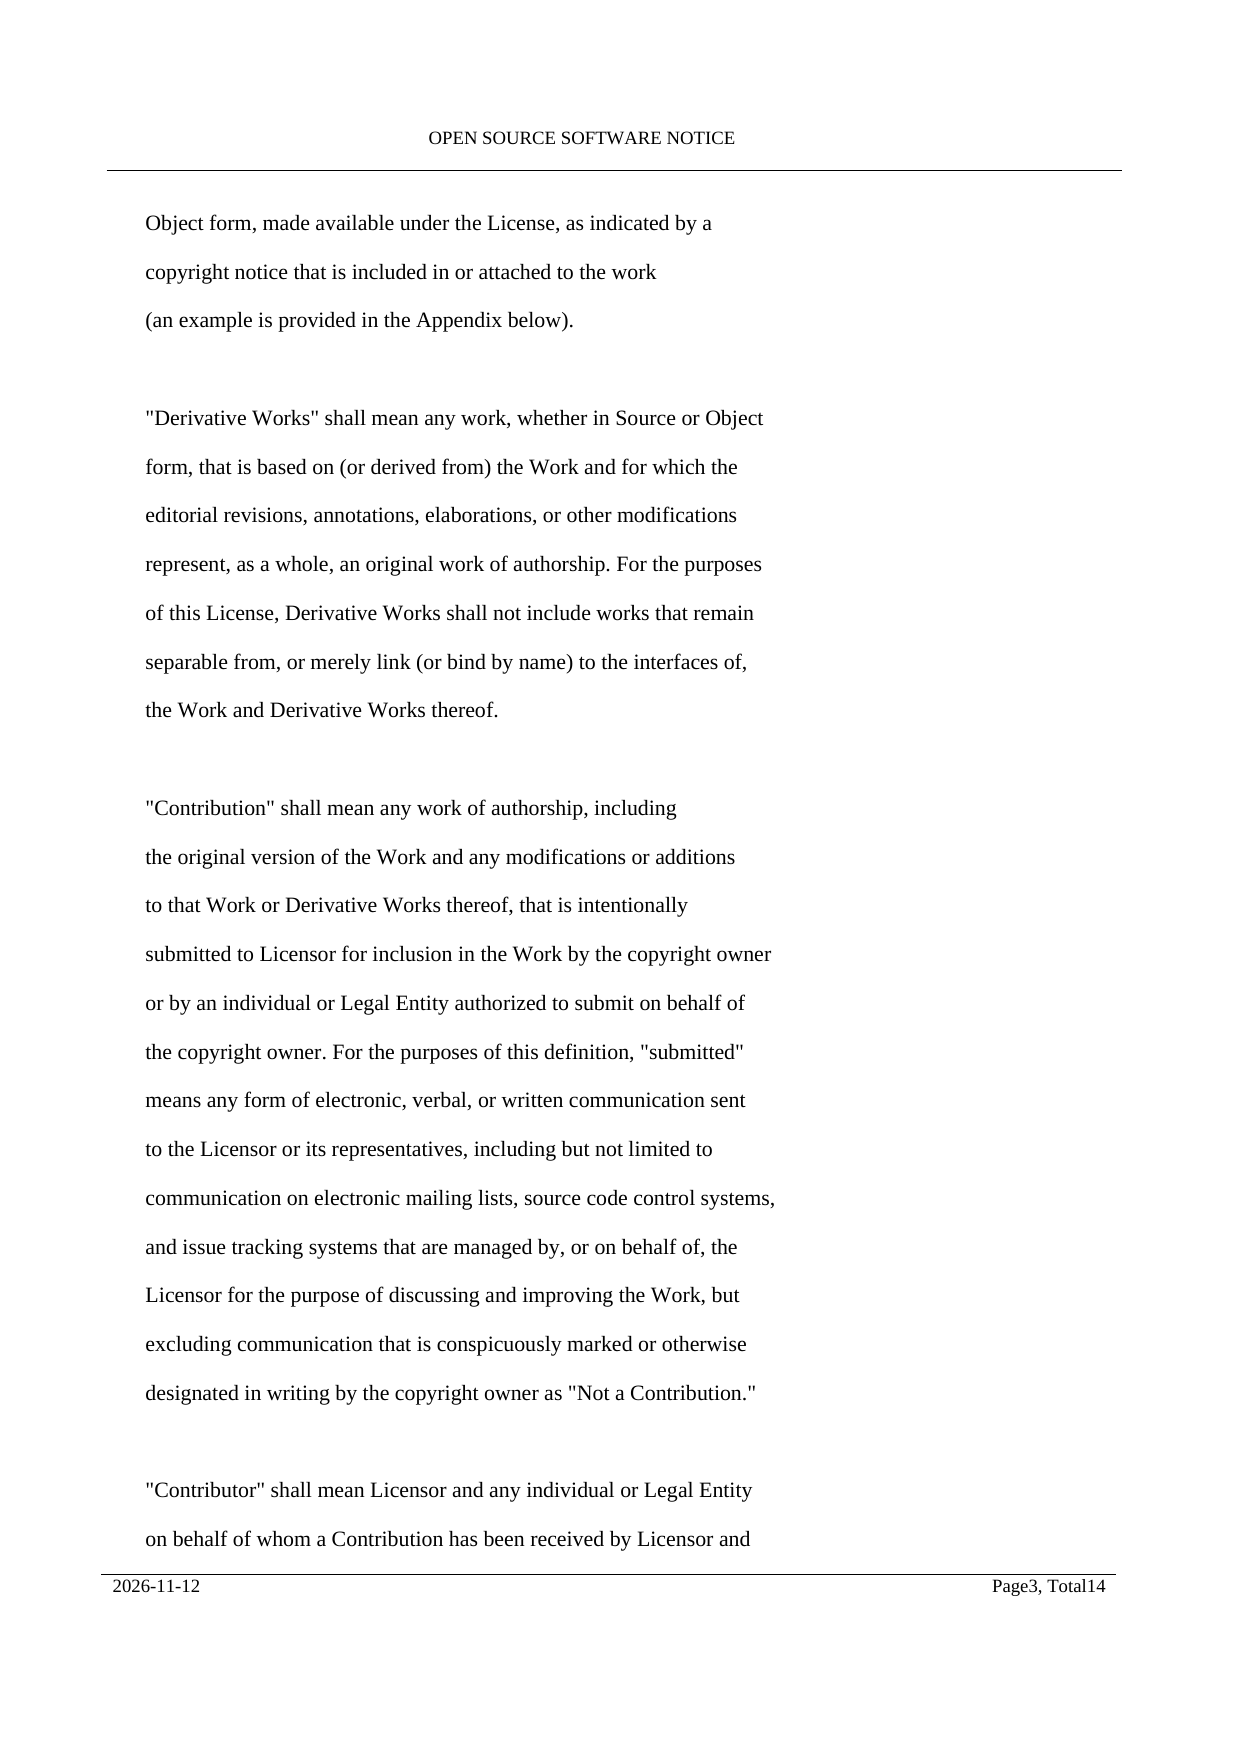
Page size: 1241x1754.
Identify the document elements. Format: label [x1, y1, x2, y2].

text [112, 206, 1128, 1555]
